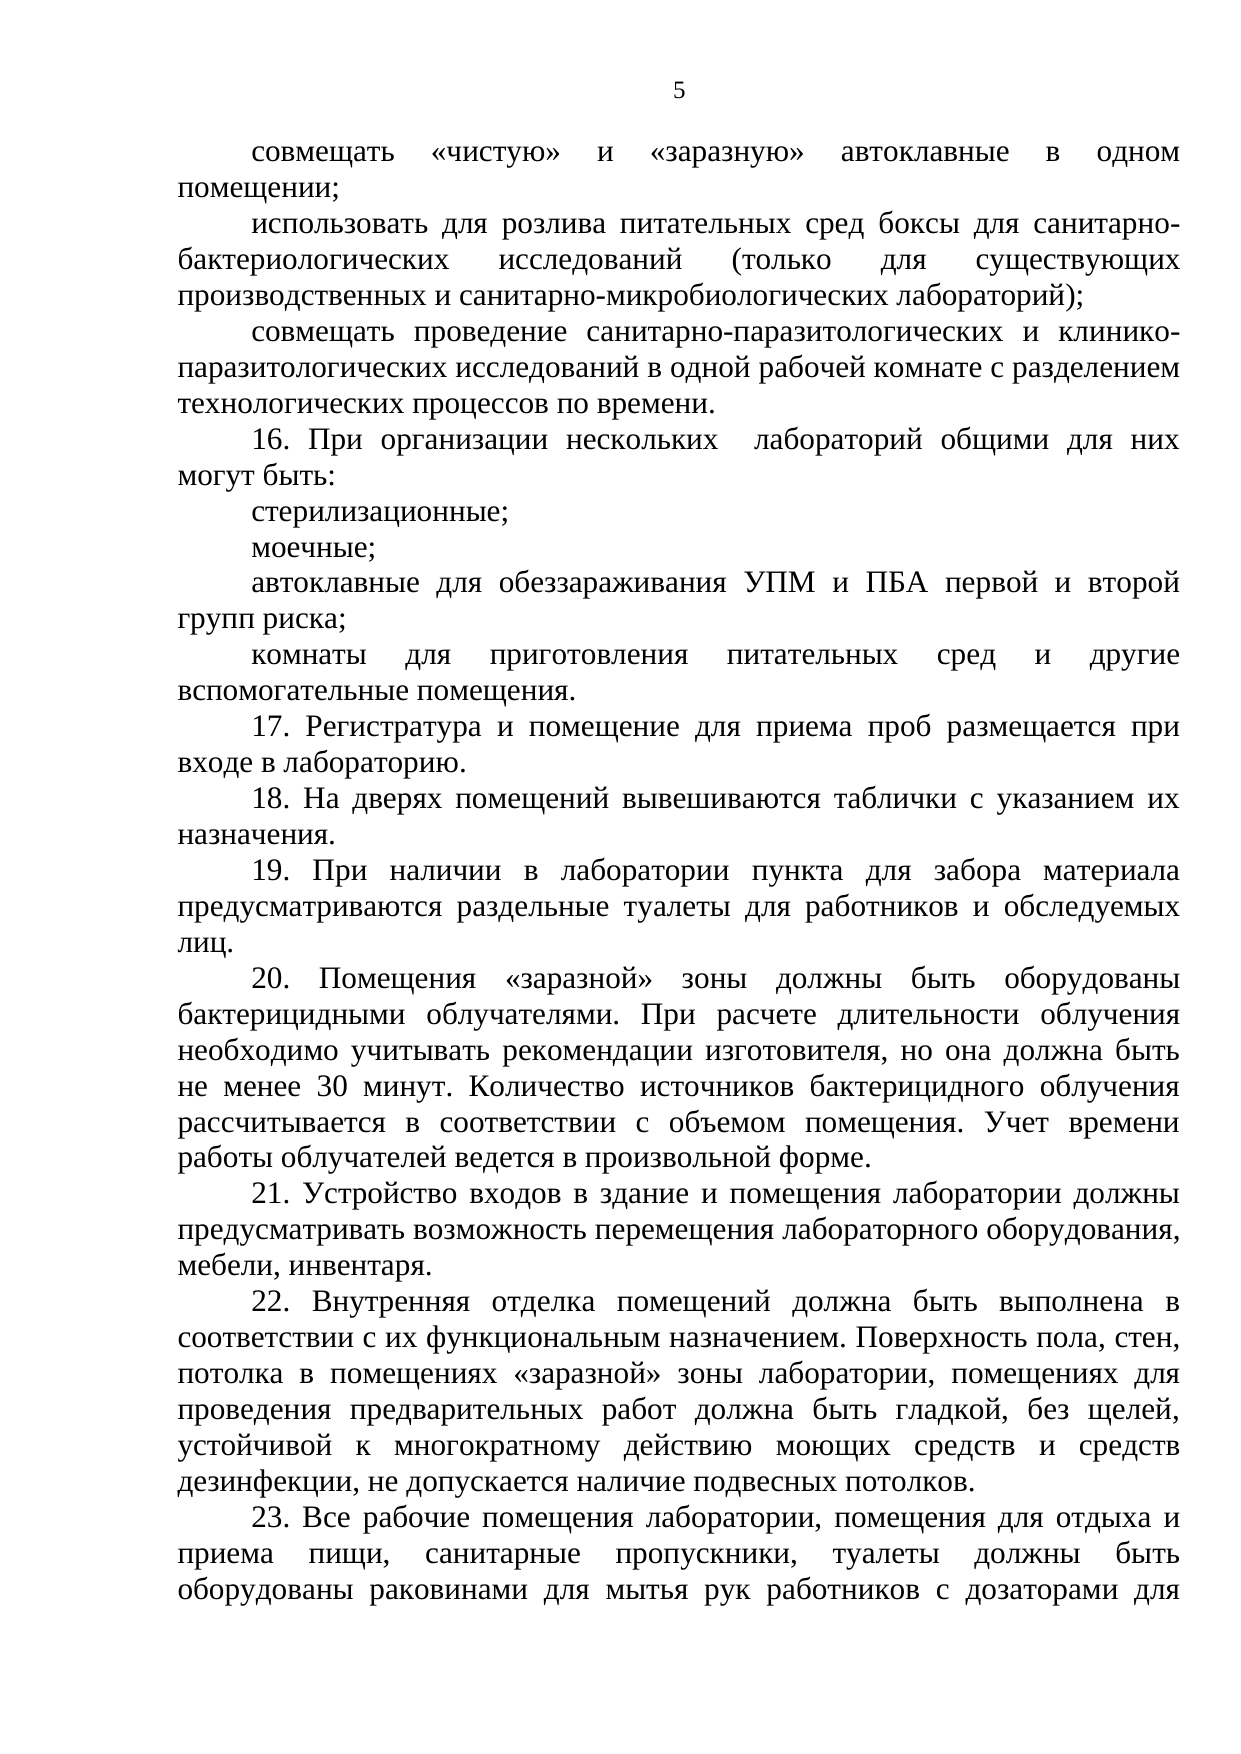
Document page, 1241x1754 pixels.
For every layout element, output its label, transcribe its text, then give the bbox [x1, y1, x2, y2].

text 19. При наличии в лаборатории пункта для забора материала предусматриваются раздельные туалеты для работников и обследуемых лиц. [177, 851, 1181, 959]
text стерилизационные; [177, 492, 1181, 528]
text использовать для розлива питательных сред боксы для санитарно-бактериологических исследований (только для существующих производственных и санитарно-микробиологических лабораторий); [177, 204, 1181, 312]
text совмещать проведение санитарно-паразитологических и клинико-паразитологических исследований в одной рабочей комнате с разделением технологических процессов по времени. [177, 312, 1181, 420]
text совмещать «чистую» и «заразную» автоклавные в одном помещении; [177, 132, 1181, 204]
text моечные; [177, 528, 1181, 564]
text автоклавные для обеззараживания УПМ и ПБА первой и второй групп риска; [177, 564, 1181, 636]
text 17. Регистратура и помещение для приема проб размещается при входе в лабораторию. [177, 707, 1181, 779]
text комнаты для приготовления питательных сред и другие вспомогательные помещения. [177, 636, 1181, 707]
text 22. Внутренняя отделка помещений должна быть выполнена в соответствии с их функциональным назначением. Поверхность пола, стен, потолка в помещениях «заразной» зоны лаборатории, помещениях для проведения предварительных работ должна быть гладкой, без щелей, устойчивой к многократному действию моющих средств и средств дезинфекции, не допускается наличие подвесных потолков. [177, 1282, 1181, 1498]
text 20. Помещения «заразной» зоны должны быть оборудованы бактерицидными облучателями. При расчете длительности облучения необходимо учитывать рекомендации изготовителя, но она должна быть не менее 30 минут. Количество источников бактерицидного облучения рассчитывается в соответствии с объемом помещения. Учет времени работы облучателей ведется в произвольной форме. [177, 959, 1181, 1175]
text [177, 1498, 1181, 1606]
text 21. Устройство входов в здание и помещения лаборатории должны предусматривать возможность перемещения лабораторного оборудования, мебели, инвентаря. [177, 1175, 1181, 1282]
text 16. При организации нескольких лабораторий общими для них могут быть: [177, 420, 1181, 492]
text 18. На дверях помещений вывешиваются таблички с указанием их назначения. [177, 779, 1181, 851]
